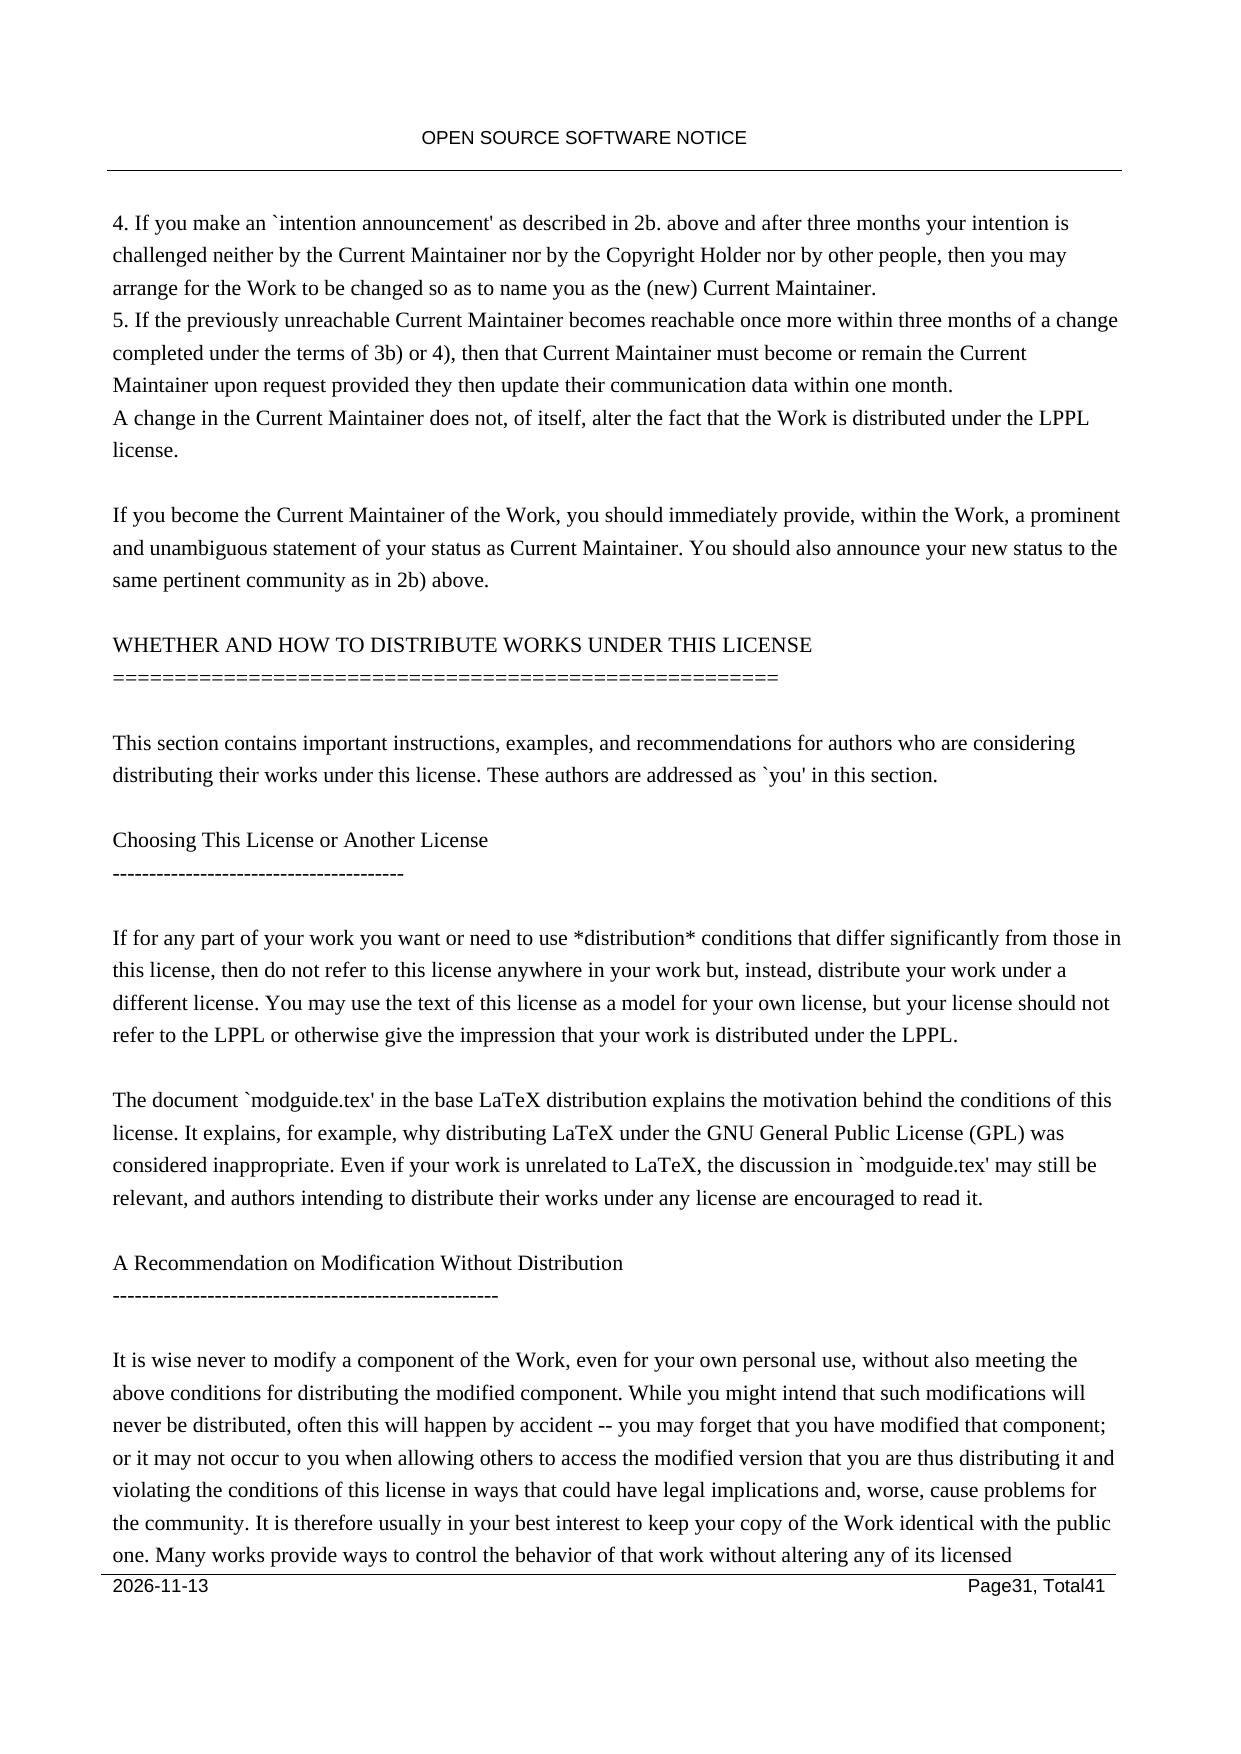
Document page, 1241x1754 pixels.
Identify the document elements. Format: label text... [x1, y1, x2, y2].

text The document `modguide.tex' in the base LaTeX distribution explains the motivation behind the conditions of this license. It explains, for example, why distributing LaTeX under the GNU General Public License (GPL) was considered inappropriate. Even if your work is unrelated to LaTeX, the discussion in `modguide.tex' may still be relevant, and authors intending to distribute their works under any license are encouraged to read it. [112, 1084, 1128, 1214]
text WHETHER AND HOW TO DISTRIBUTE WORKS UNDER THIS LICENSE [112, 629, 1128, 661]
text A Recommendation on Modification Without Distribution [112, 1246, 1128, 1279]
text ---------------------------------------- [112, 856, 1128, 889]
text 5. If the previously unreachable Current Maintainer becomes reachable once more within three months of a change completed under the terms of 3b) or 4), then that Current Maintainer must become or remain the Current Maintainer upon request provided they then update their communication data within one month. [112, 304, 1128, 401]
text 4. If you make an `intention announcement' as described in 2b. above and after three months your intention is challenged neither by the Current Maintainer nor by the Copyright Holder nor by other people, then you may arrange for the Work to be changed so as to name you as the (new) Current Maintainer. [112, 206, 1128, 304]
text If you become the Current Maintainer of the Work, you should immediately provide, within the Work, a prominent and unambiguous statement of your status as Current Maintainer. You should also announce your new status to the same pertinent community as in 2b) above. [112, 499, 1128, 596]
text ----------------------------------------------------- [112, 1279, 1128, 1311]
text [112, 1344, 1128, 1571]
text Choosing This License or Another License [112, 824, 1128, 856]
text ====================================================== [112, 661, 1128, 694]
text This section contains important instructions, examples, and recommendations for authors who are considering distributing their works under this license. These authors are addressed as `you' in this section. [112, 726, 1128, 791]
text If for any part of your work you want or need to use *distribution* conditions that differ significantly from those in this license, then do not refer to this license anywhere in your work but, instead, distribute your work under a different license. You may use the text of this license as a model for your own license, but your license should not refer to the LPPL or otherwise give the impression that your work is distributed under the LPPL. [112, 921, 1128, 1051]
text A change in the Current Maintainer does not, of itself, alter the fact that the Work is distributed under the LPPL license. [112, 401, 1128, 466]
